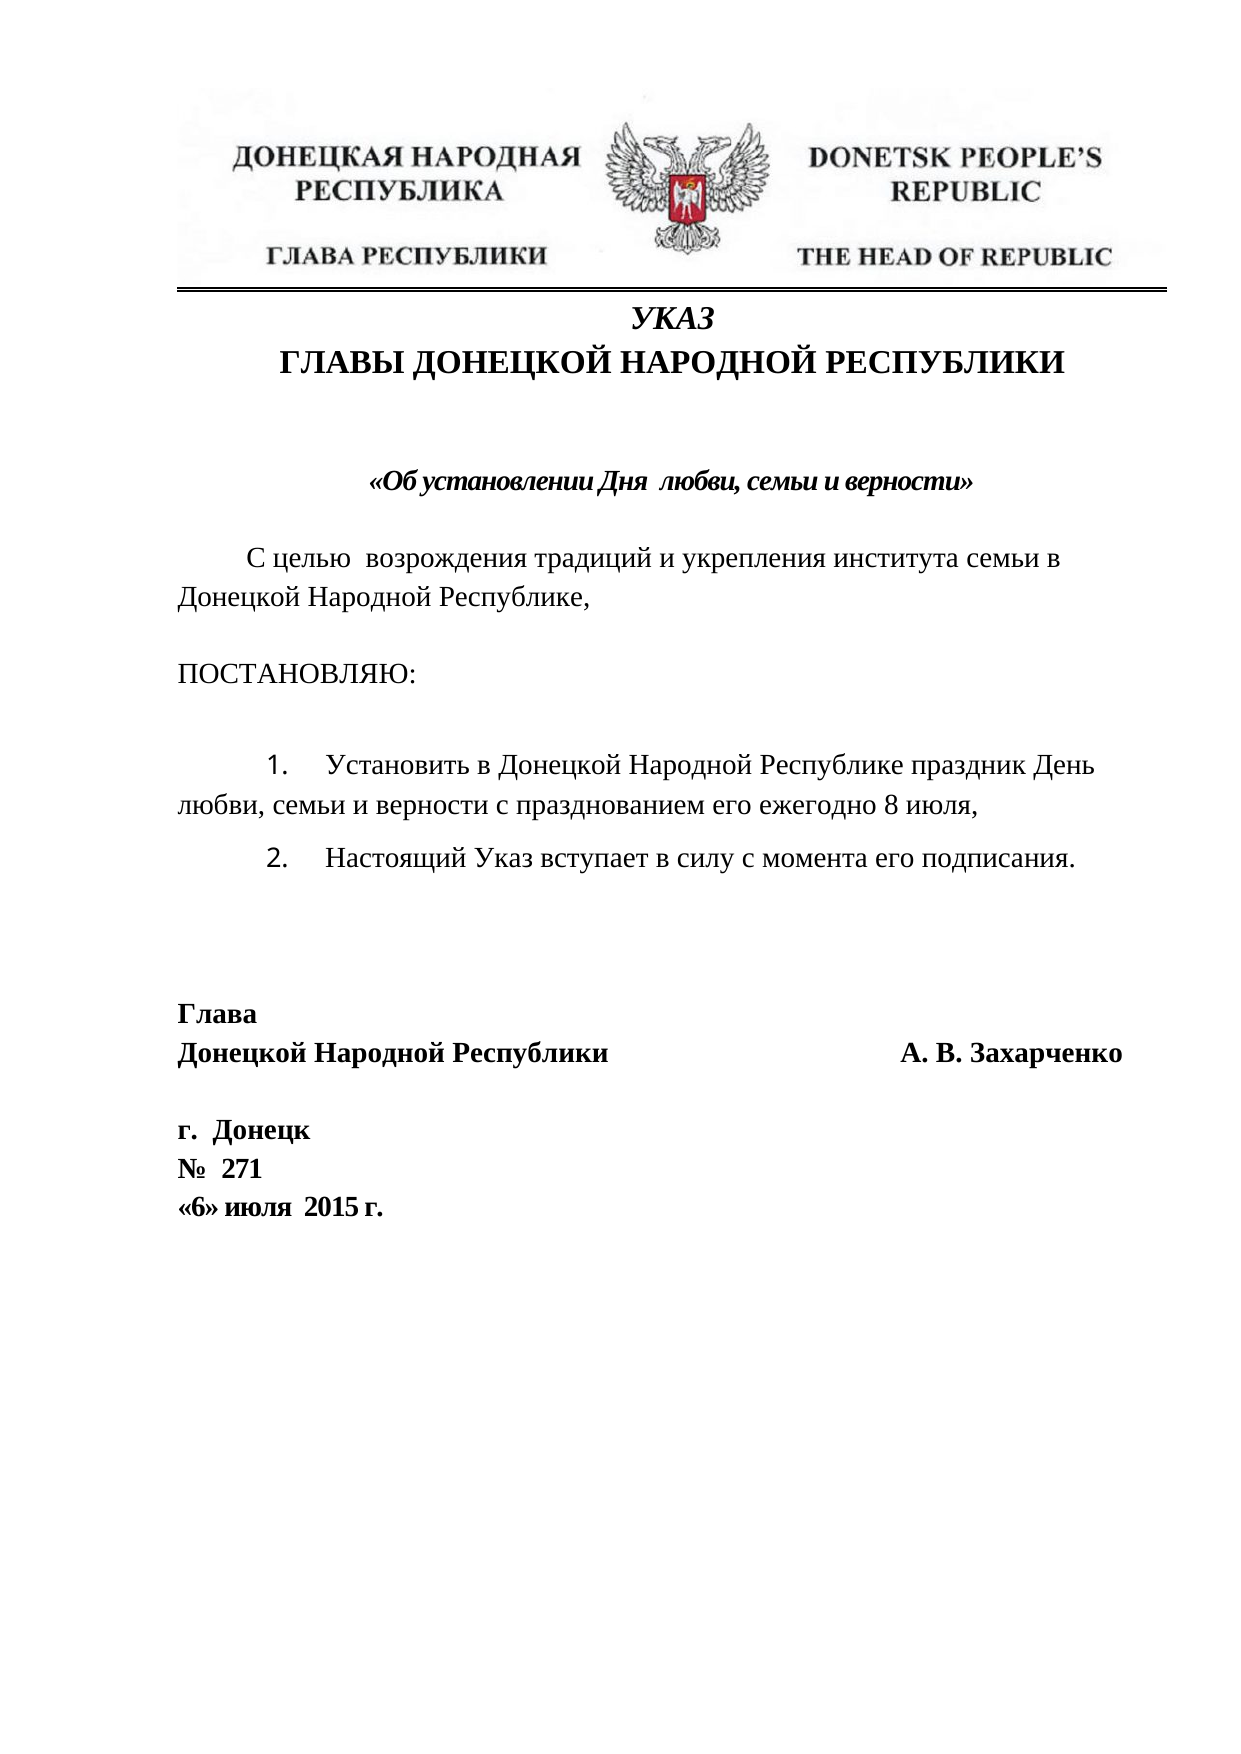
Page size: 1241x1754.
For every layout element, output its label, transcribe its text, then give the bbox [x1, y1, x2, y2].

list Установить в Донецкой Народной Республике праздник День любви, семьи и верности с празднованием его ежегодно 8 июля, [177, 746, 1167, 821]
list Настоящий Указ вступает в силу с момента его подписания. [177, 838, 1167, 875]
text Донецкой Народной Республики А. В. Захарченко [177, 1035, 1140, 1069]
text ПОСТАНОВЛЯЮ: [177, 656, 1167, 689]
text г. Донецк [177, 1112, 1167, 1146]
text № 271 [177, 1151, 1167, 1184]
text Глава [177, 997, 1140, 1030]
text С целью возрождения традиций и укрепления института семьи в Донецкой Народной Республике, [177, 540, 1167, 612]
text «6» июля 2015 г. [177, 1189, 1167, 1223]
text УКАЗ [177, 298, 1167, 336]
text ГЛАВЫ ДОНЕЦКОЙ НАРОДНОЙ РЕСПУБЛИКИ [177, 342, 1167, 381]
text «Об установлении Дня любви, семьи и верности» [177, 463, 1167, 497]
picture [177, 88, 1167, 285]
